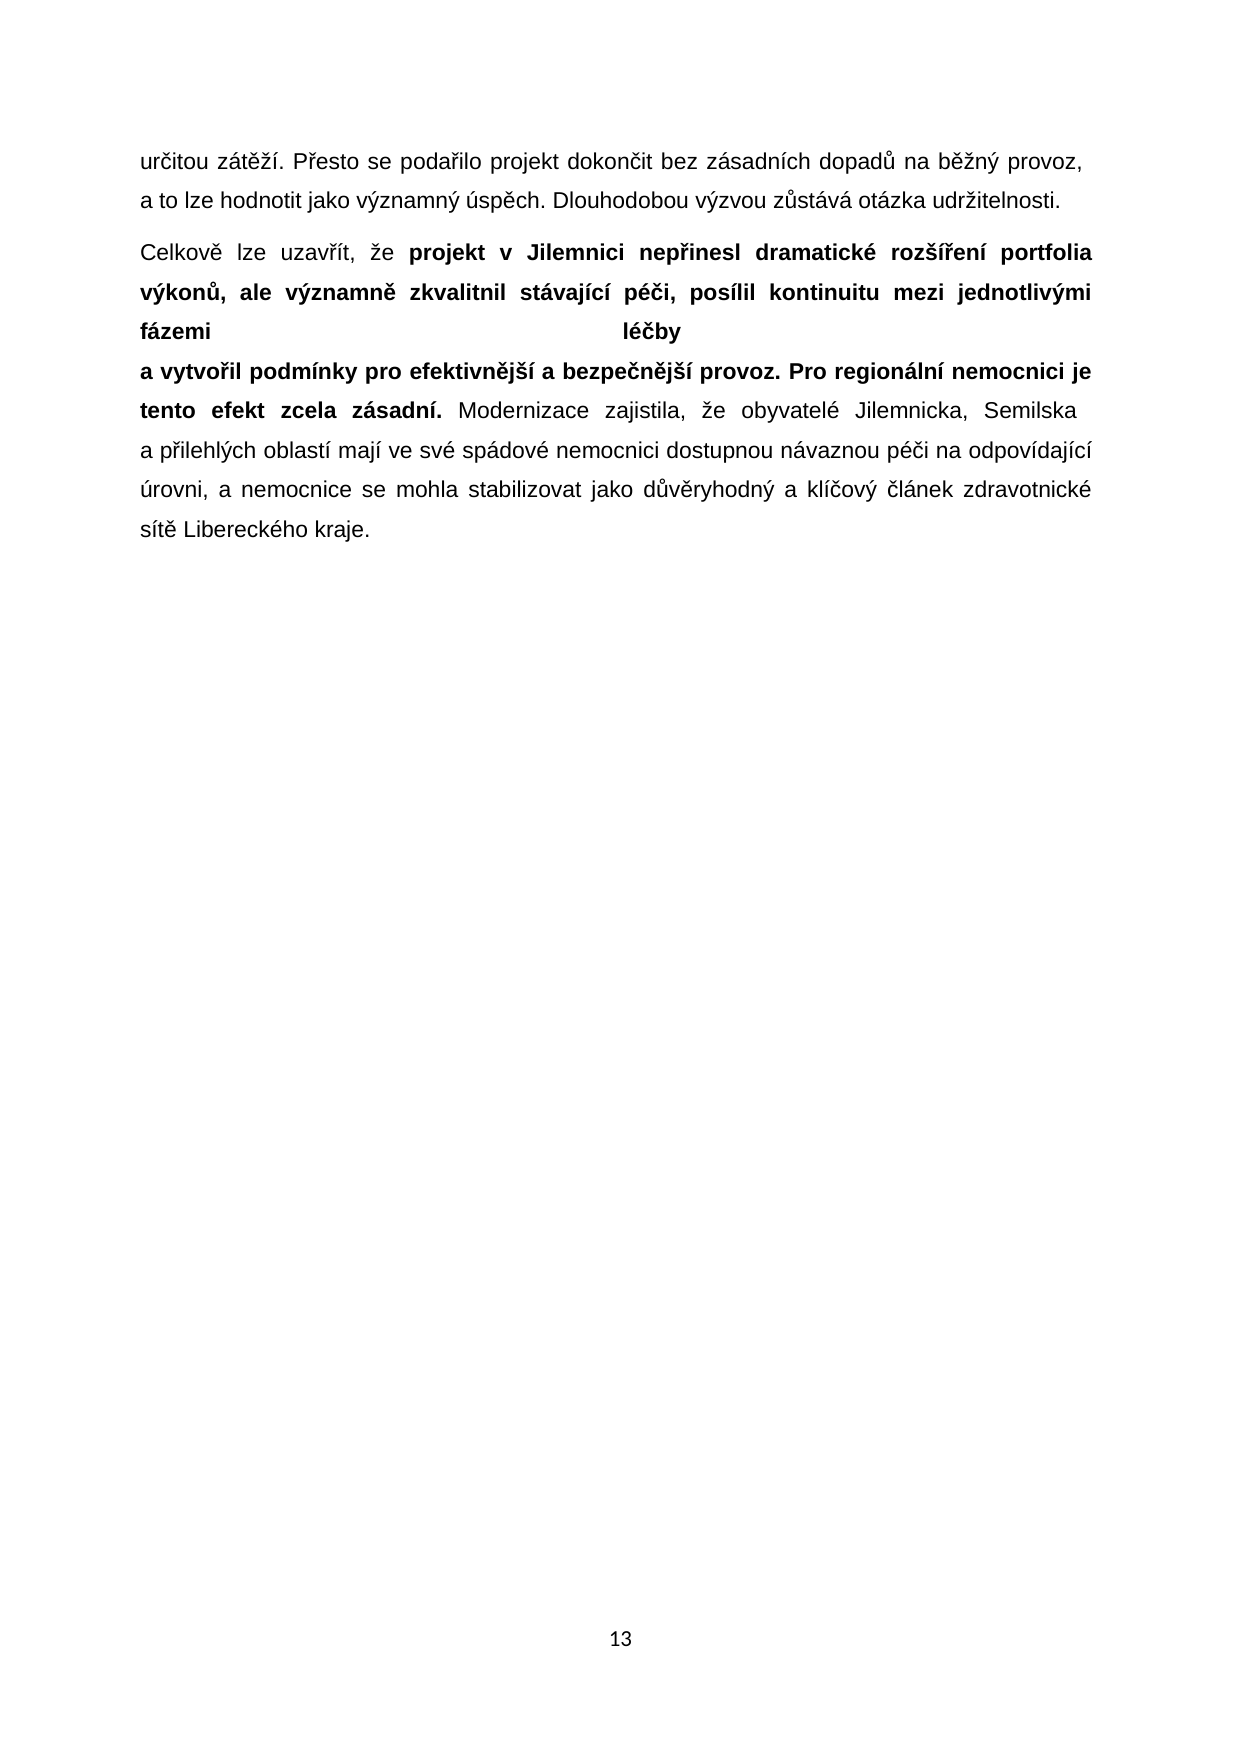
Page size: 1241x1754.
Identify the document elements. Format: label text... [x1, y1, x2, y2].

text Celkově lze uzavřít, že projekt v Jilemnici nepřinesl dramatické rozšíření portfolia výkonů, ale významně zkvalitnil stávající péči, posílil kontinuitu mezi jednotlivými fázemi léčby a vytvořil podmínky pro efektivnější a bezpečnější provoz. Pro regionální nemocnici je tento efekt zcela zásadní. Modernizace zajistila, že obyvatelé Jilemnicka, Semilska a přilehlých oblastí mají ve své spádové nemocnici dostupnou návaznou péči na odpovídající úrovni, a nemocnice se mohla stabilizovat jako důvěryhodný a klíčový článek zdravotnické sítě Libereckého kraje. [140, 239, 1092, 542]
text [140, 148, 1092, 213]
